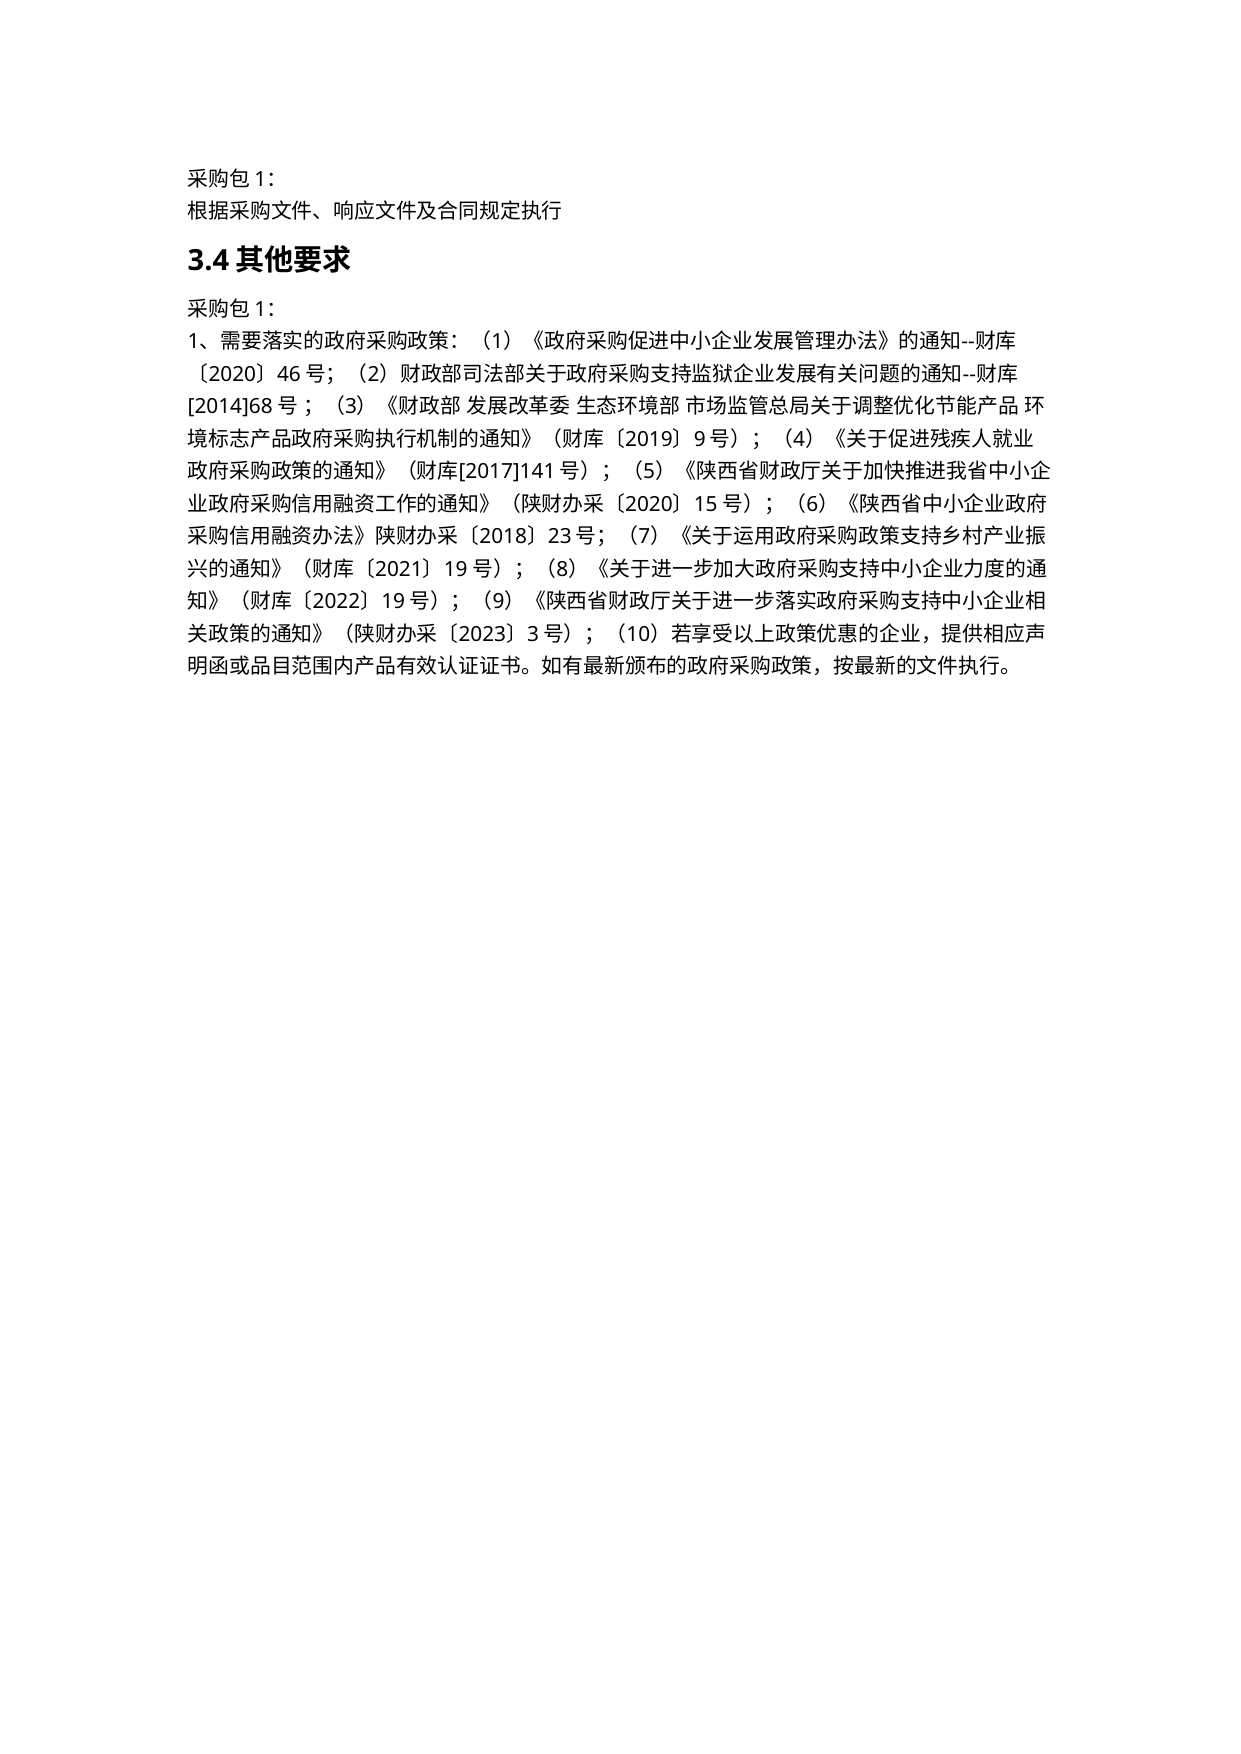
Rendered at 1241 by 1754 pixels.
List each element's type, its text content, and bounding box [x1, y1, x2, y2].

text 采购包1： [187, 292, 1053, 324]
text 3.4其他要求 [187, 227, 1053, 292]
text 1、需要落实的政府采购政策：（1）《政府采购促进中小企业发展管理办法》的通知--财库〔2020〕46号；（2）财政部司法部关于政府采购支持监狱企业发展有关问题的通知--财库[2014]68号 ；（3）《财政部 发展改革委 生态环境部 市场监管总局关于调整优化节能产品 环境标志产品政府采购执行机制的通知》（财库〔2019〕9号）；（4）《关于促进残疾人就业政府采购政策的通知》（财库[2017]141号）；（5）《陕西省财政厅关于加快推进我省中小企业政府采购信用融资工作的通知》（陕财办采〔2020〕15 号）；（6）《陕西省中小企业政府采购信用融资办法》陕财办采〔2018〕23号；（7）《关于运用政府采购政策支持乡村产业振兴的通知》（财库〔2021〕19 号）；（8）《关于进一步加大政府采购支持中小企业力度的通知》（财库〔2022〕19号）；（9）《陕西省财政厅关于进一步落实政府采购支持中小企业相关政策的通知》（陕财办采〔2023〕3号）；（10）若享受以上政策优惠的企业，提供相应声明函或品目范围内产品有效认证证书。如有最新颁布的政府采购政策，按最新的文件执行。 [187, 324, 1053, 682]
text 采购包1： [187, 162, 1053, 194]
text 根据采购文件、响应文件及合同规定执行 [187, 194, 1053, 227]
